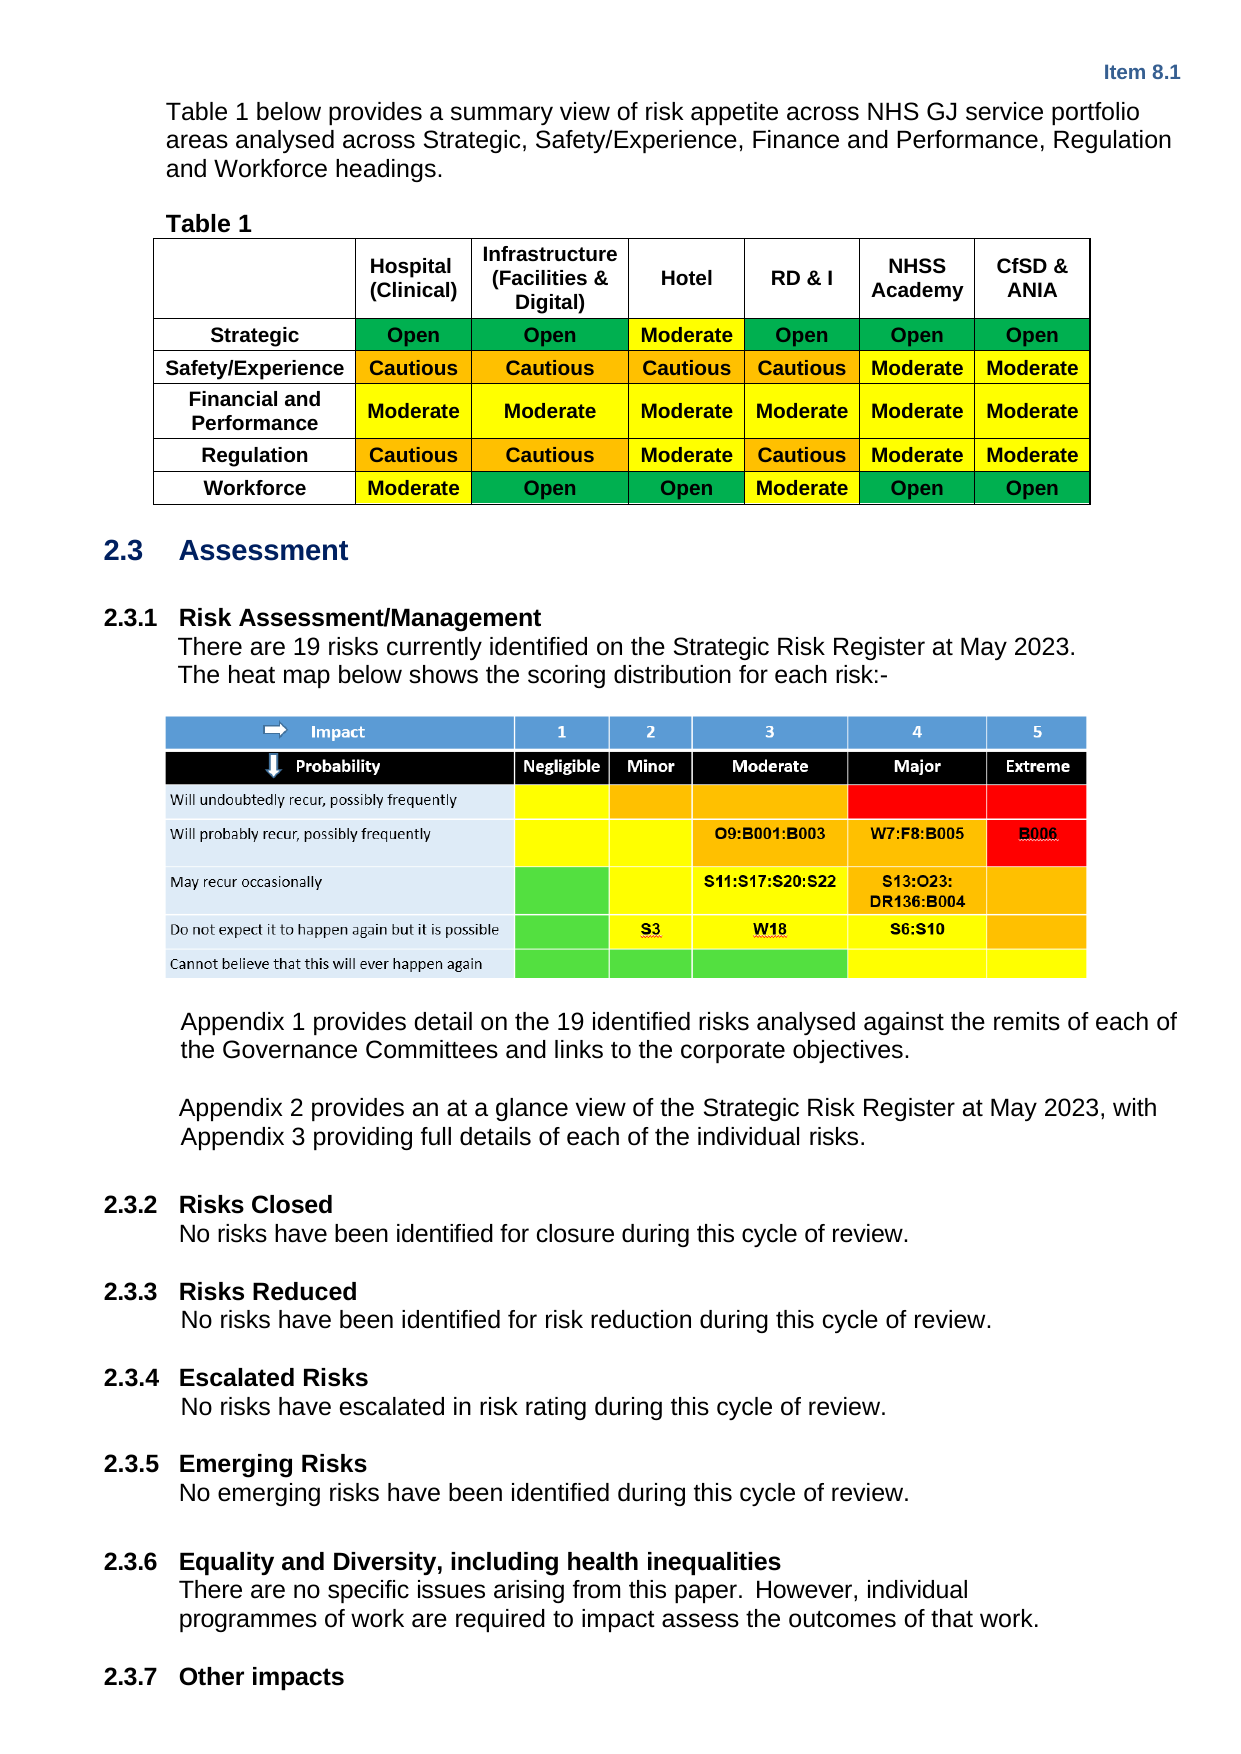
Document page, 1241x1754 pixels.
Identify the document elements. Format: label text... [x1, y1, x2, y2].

table_cell Moderate [975, 439, 1089, 471]
table_cell Moderate [860, 439, 974, 471]
table_cell Cautious [356, 351, 471, 383]
text Table 1 [92, 209, 1181, 238]
table_cell Open [975, 319, 1089, 350]
picture [165, 716, 1087, 978]
table_cell Cautious [472, 351, 628, 383]
table_cell Open [356, 319, 471, 350]
text There are no specific issues arising from this paper. However, individual programmes of work are required to impact assess the outcomes of that work. [178, 1576, 1084, 1633]
table_header NHSS Academy [860, 239, 974, 318]
subtitle Assessment [103, 533, 1181, 567]
text No risks have escalated in risk rating during this cycle of review. [180, 1392, 1181, 1421]
subtitle Risk Assessment/Management [103, 603, 1181, 631]
list Emerging Risks [103, 1449, 1181, 1478]
list Escalated Risks [103, 1363, 1181, 1392]
table_cell Moderate [472, 384, 628, 438]
subtitle Other impacts [103, 1662, 1181, 1691]
table_cell Open [629, 472, 744, 503]
table_header Infrastructure (Facilities & Digital) [472, 239, 628, 318]
table_header CfSD & ANIA [975, 239, 1089, 318]
table_cell Regulation [154, 439, 355, 471]
table_cell Open [975, 472, 1089, 503]
table_cell Moderate [629, 384, 744, 438]
subtitle Risks Closed [103, 1191, 1181, 1219]
table_cell Cautious [745, 439, 859, 471]
subtitle Equality and Diversity, including health inequalities [103, 1547, 1181, 1576]
text No emerging risks have been identified during this cycle of review. [178, 1478, 1181, 1507]
table_cell Open [860, 472, 974, 503]
table_cell Cautious [472, 439, 628, 471]
table_header RD & I [745, 239, 859, 318]
table_cell Open [472, 319, 628, 350]
table_cell Safety/Experience [154, 351, 355, 383]
table_cell Moderate [629, 439, 744, 471]
text There are 19 risks currently identified on the Strategic Risk Register at May 2023. The heat map below shows the scoring distribution for each risk:- [177, 631, 1093, 689]
table_cell Moderate [860, 384, 974, 438]
table_cell Moderate [860, 351, 974, 383]
table_cell Moderate [356, 472, 471, 503]
subtitle Risks Reduced [103, 1277, 1181, 1306]
text Appendix 2 provides an at a glance view of the Strategic Risk Register at May 2023, with Appendix 3 providing full details of each of the individual risks. [178, 1093, 1181, 1151]
table_cell Moderate [745, 384, 859, 438]
text No risks have been identified for closure during this cycle of review. [178, 1219, 1181, 1248]
table_header Hotel [629, 239, 744, 318]
text Table 1 below provides a summary view of risk appetite across NHS GJ service portfolio areas analysed across Strategic, Safety/Experience, Finance and Performance, Regulation and Workforce headings. [166, 97, 1181, 183]
table_cell Cautious [629, 351, 744, 383]
table_cell Moderate [975, 351, 1089, 383]
table_cell Workforce [154, 472, 355, 503]
table_cell Moderate [356, 384, 471, 438]
table_header Hospital (Clinical) [356, 239, 471, 318]
text Appendix 1 provides detail on the 19 identified risks analysed against the remits of each of the Governance Committees and links to the corporate objectives. [166, 1007, 1181, 1064]
table_cell Open [860, 319, 974, 350]
table_header [154, 239, 355, 318]
table_cell Moderate [975, 384, 1089, 438]
table_cell Moderate [629, 319, 744, 350]
table_cell Financial and Performance [154, 384, 355, 438]
table_cell Strategic [154, 319, 355, 350]
table_cell Moderate [745, 472, 859, 503]
table_cell Open [745, 319, 859, 350]
table_cell Cautious [745, 351, 859, 383]
text No risks have been identified for risk reduction during this cycle of review. [180, 1306, 1181, 1334]
table_cell Open [472, 472, 628, 503]
table_cell Cautious [356, 439, 471, 471]
